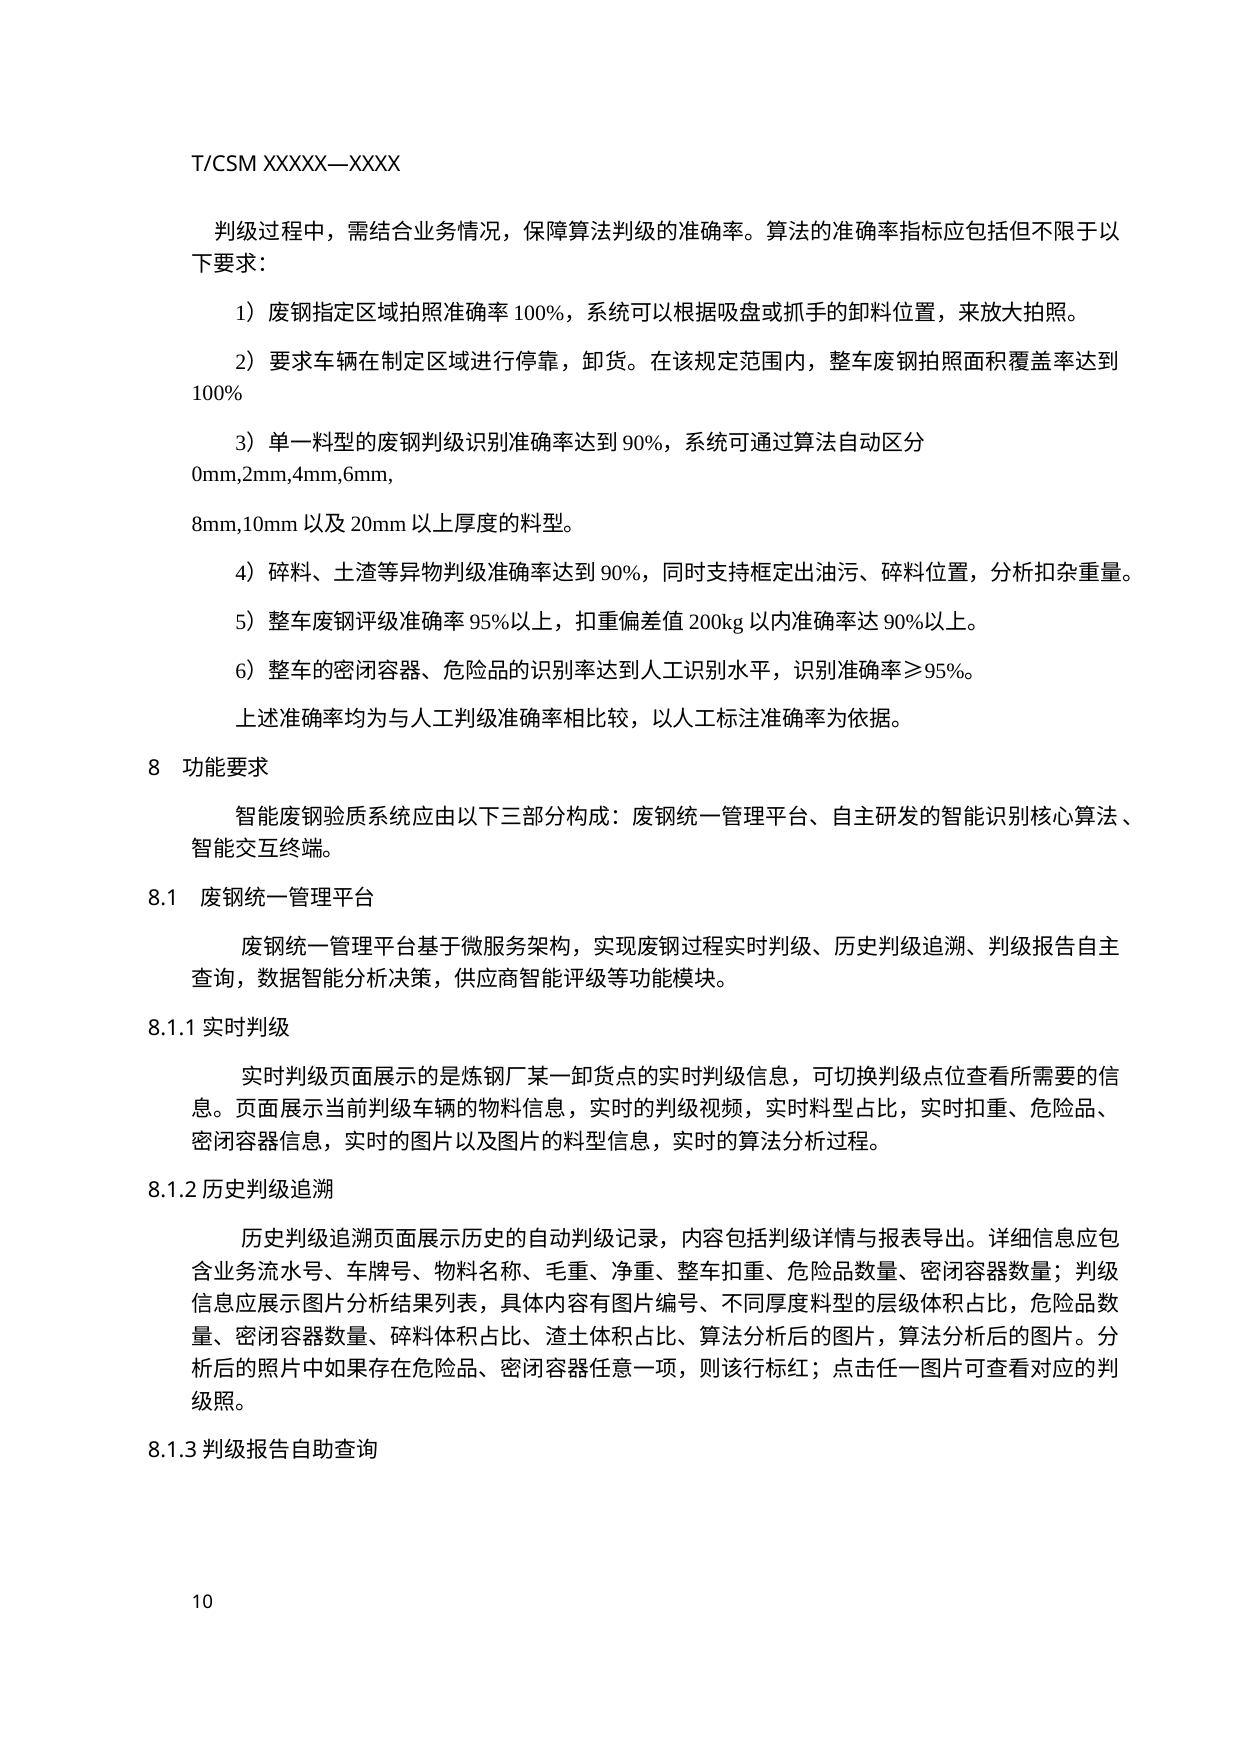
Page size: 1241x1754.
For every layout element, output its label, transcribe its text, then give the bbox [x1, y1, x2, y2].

text 废钢统一管理平台基于微服务架构，实现废钢过程实时判级、历史判级追溯、判级报告自主查询，数据智能分析决策，供应商智能评级等功能模块。 [191, 928, 1122, 993]
text 2）要求车辆在制定区域进行停靠，卸货。在该规定范围内，整车废钢拍照面积覆盖率达到100% [191, 343, 1122, 408]
list 8.1.1 实时判级 [148, 1010, 1122, 1042]
text 上述准确率均为与人工判级准确率相比较，以人工标注准确率为依据。 [191, 701, 1122, 733]
text 5）整车废钢评级准确率95%以上，扣重偏差值200kg以内准确率达90%以上。 [191, 603, 1122, 636]
text 智能废钢验质系统应由以下三部分构成：废钢统一管理平台、自主研发的智能识别核心算法、智能交互终端。 [191, 798, 1122, 863]
text 废钢统一管理平台 [148, 880, 1122, 912]
text 历史判级追溯页面展示历史的自动判级记录，内容包括判级详情与报表导出。详细信息应包含业务流水号、车牌号、物料名称、毛重、净重、整车扣重、危险品数量、密闭容器数量；判级信息应展示图片分析结果列表，具体内容有图片编号、不同厚度料型的层级体积占比，危险品数量、密闭容器数量、碎料体积占比、渣土体积占比、算法分析后的图片，算法分析后的图片。分析后的照片中如果存在危险品、密闭容器任意一项，则该行标红；点击任一图片可查看对应的判级照。 [191, 1221, 1122, 1416]
text 3）单一料型的废钢判级识别准确率达到90%，系统可通过算法自动区分0mm,2mm,4mm,6mm, [191, 425, 1122, 490]
list 8.1.3 判级报告自助查询 [148, 1432, 1122, 1465]
text 6）整车的密闭容器、危险品的识别率达到人工识别水平，识别准确率≥95%。 [191, 652, 1122, 685]
text 8mm,10mm以及20mm以上厚度的料型。 [191, 506, 1122, 538]
text 判级过程中，需结合业务情况，保障算法判级的准确率。算法的准确率指标应包括但不限于以下要求： [191, 213, 1122, 278]
text 4）碎料、土渣等异物判级准确率达到90%，同时支持框定出油污、碎料位置，分析扣杂重量。 [191, 555, 1122, 587]
list 8.1.2 历史判级追溯 [148, 1172, 1122, 1205]
text 功能要求 [148, 750, 1122, 782]
text 1）废钢指定区域拍照准确率100%，系统可以根据吸盘或抓手的卸料位置，来放大拍照。 [191, 295, 1122, 327]
text 实时判级页面展示的是炼钢厂某一卸货点的实时判级信息，可切换判级点位查看所需要的信息。页面展示当前判级车辆的物料信息，实时的判级视频，实时料型占比，实时扣重、危险品、密闭容器信息，实时的图片以及图片的料型信息，实时的算法分析过程。 [191, 1058, 1122, 1156]
